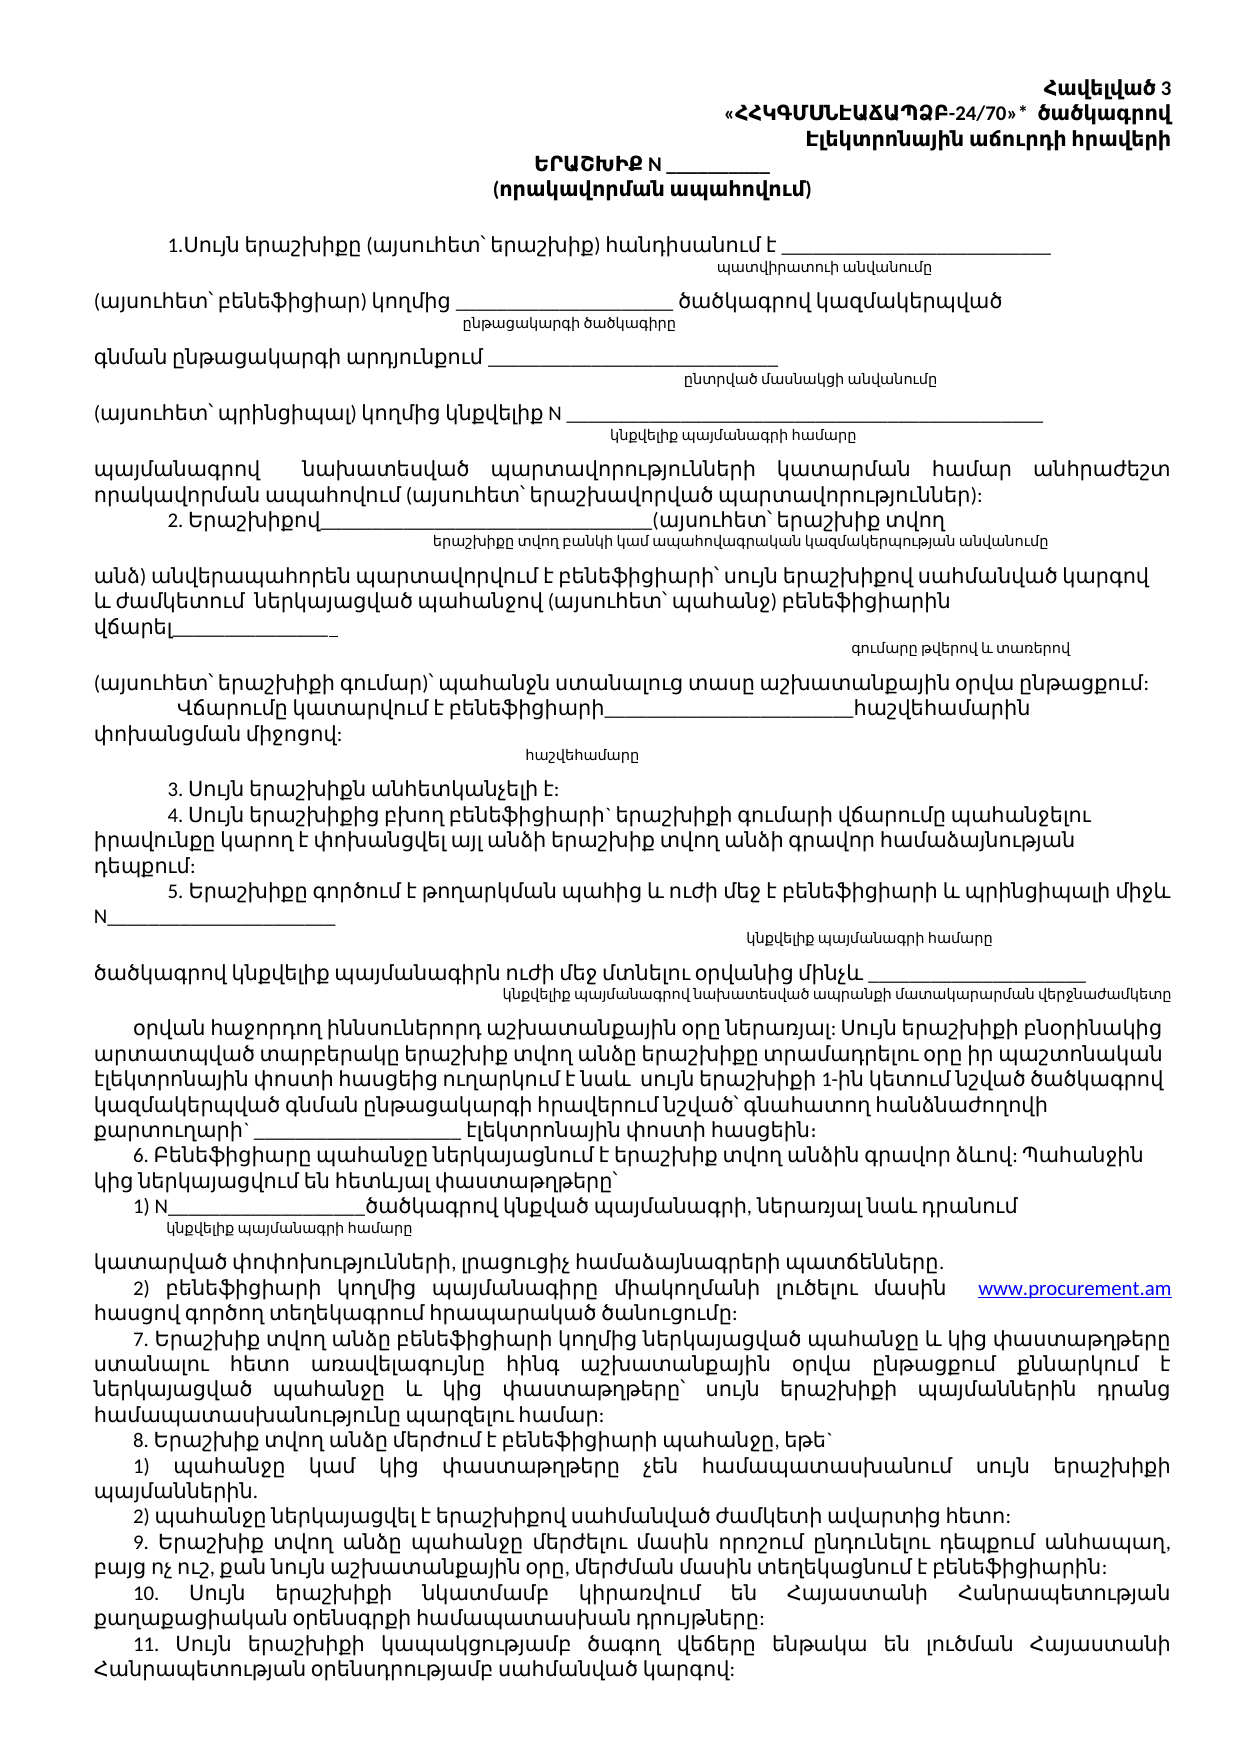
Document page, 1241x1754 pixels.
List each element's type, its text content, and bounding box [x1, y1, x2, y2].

text 8. Երաշխիք տվող անձը մերժում է բենեֆիցիարի պահանջը, եթե` [94, 1427, 1171, 1453]
text 1) N___________________ծածկագրով կնքված պայմանագրի, ներառյալ նաև դրանում [94, 1193, 1171, 1219]
text անձ) անվերապահորեն պարտավորվում է բենեֆիցիարի՝ սույն երաշխիքով սահմանված կարգով և ժամկետում ներկայացված պահանջով (այսուհետ՝ պահանջ) բենեֆիցիարին վճարել_______________ [94, 563, 1171, 639]
text կնքվելիք պայմանագրի համարը [94, 1219, 1171, 1249]
text կնքվելիք պայմանագրի համարը [610, 929, 1171, 960]
text գումարը թվերով և տառերով [757, 639, 1171, 670]
text Հավելված 3 [94, 75, 1171, 100]
text ընտրված մասնակցի անվանումը [94, 370, 1171, 400]
text հաշվեհամարը [167, 746, 1171, 777]
text ընթացակարգի ծածկագիրը [94, 314, 1171, 344]
text 2) բենեֆիցիարի կողմից պայմանագիրը միակողմանի լուծելու մասին www.procurement.am հասցով գործող տեղեկագրում հրապարակած ծանուցումը: [94, 1275, 1171, 1326]
text պայմանագրով նախատեսված պարտավորությունների կատարման համար անհրաժեշտ որակավորման ապահովում (այսուհետ՝ երաշխավորված պարտավորություններ): [94, 456, 1171, 507]
text 2. Երաշխիքով________________________________(այսուհետ՝ երաշխիք տվող [94, 507, 1171, 533]
text ծածկագրով կնքվելիք պայմանագիրն ուժի մեջ մտնելու օրվանից մինչև _____________________ [94, 960, 1171, 985]
text «ՀՀԿԳՄՍՆԷԱՃԱՊՁԲ-24/70»* ծածկագրով [94, 100, 1171, 126]
text (որակավորման ապահովում) [94, 177, 1171, 202]
text 2) պահանջը ներկայացվել է երաշխիքով սահմանված ժամկետի ավարտից հետո: [94, 1504, 1171, 1529]
text 9. Երաշխիք տվող անձը պահանջը մերժելու մասին որոշում ընդունելու դեպքում անհապաղ, բայց ոչ ուշ, քան նույն աշխատանքային օրը, մերժման մասին տեղեկացնում է բենեֆիցիարին: [94, 1529, 1171, 1580]
text (այսուհետ՝ երաշխիքի գումար)՝ պահանջն ստանալուց տասը աշխատանքային օրվա ընթացքում: [94, 670, 1171, 695]
text օրվան հաջորդող իննսուներորդ աշխատանքային օրը ներառյալ: Սույն երաշխիքի բնօրինակից արտատպված տարբերակը երաշխիք տվող անձը երաշխիքը տրամադրելու օրը իր պաշտոնական էլեկտրոնային փոստի հասցեից ուղարկում է նաև սույն երաշխիքի 1-ին կետում նշված ծածկագրով կազմակերպված գնման ընթացակարգի հրավերում նշված՝ գնահատող հանձնաժողովի քարտուղարի` ____________________ էլեկտրոնային փոստի հասցեին։ [94, 1016, 1171, 1143]
text Վճարումը կատարվում է բենեֆիցիարի________________________հաշվեհամարին փոխանցման միջոցով: [94, 695, 1171, 746]
text Էլեկտրոնային աճուրդի հրավերի [94, 126, 1171, 151]
text 10. Սույն երաշխիքի նկատմամբ կիրառվում են Հայաստանի Հանրապետության քաղաքացիական օրենսգրքի համապատասխան դրույթները: [94, 1580, 1171, 1631]
text (այսուհետ՝ պրինցիպալ) կողմից կնքվելիք N ______________________________________________ [94, 400, 1171, 426]
text 7. Երաշխիք տվող անձը բենեֆիցիարի կողմից ներկայացված պահանջը և կից փաստաթղթերը ստանալու հետո առավելագույնը հինգ աշխատանքային օրվա ընթացքում քննարկում է ներկայացված պահանջը և կից փաստաթղթերը՝ սույն երաշխիքի պայմաններին դրանց համապատասխանությունը պարզելու համար: [94, 1326, 1171, 1427]
text կնքվելիք պայմանագրի համարը [94, 426, 1171, 456]
text երաշխիքը տվող բանկի կամ ապահովագրական կազմակերպության անվանումը [94, 533, 1171, 563]
text կնքվելիք պայմանագրով նախատեսված ապրանքի մատակարարման վերջնաժամկետը [94, 985, 1171, 1016]
text 4. Սույն երաշխիքից բխող բենեֆիցիարի` երաշխիքի գումարի վճարումը պահանջելու իրավունքը կարող է փոխանցվել այլ անձի երաշխիք տվող անձի գրավոր համաձայնության դեպքում: [94, 802, 1171, 878]
text ԵՐԱՇԽԻՔ N __________ [94, 151, 1171, 177]
text 3. Սույն երաշխիքն անհետկանչելի է: [94, 777, 1171, 802]
text 1.Սույն երաշխիքը (այսուհետ՝ երաշխիք) հանդիսանում է __________________________ [94, 233, 1171, 258]
text 11. Սույն երաշխիքի կապակցությամբ ծագող վեճերը ենթակա են լուծման Հայաստանի Հանրապետության օրենսդրությամբ սահմանված կարգով: [94, 1631, 1171, 1682]
text 6. Բենեֆիցիարը պահանջը ներկայացնում է երաշխիք տվող անձին գրավոր ձևով: Պահանջին կից ներկայացվում են հետևյալ փաստաթղթերը՝ [94, 1143, 1171, 1193]
text պատվիրատուի անվանումը [610, 258, 1171, 288]
text կատարված փոփոխությունների, լրացուցիչ համաձայնագրերի պատճենները. [94, 1249, 1171, 1275]
text գնման ընթացակարգի արդյունքում ____________________________ [94, 344, 1171, 370]
text 1) պահանջը կամ կից փաստաթղթերը չեն համապատասխանում սույն երաշխիքի պայմաններին. [94, 1453, 1171, 1504]
text 5. Երաշխիքը գործում է թողարկման պահից և ուժի մեջ է բենեֆիցիարի և պրինցիպալի միջև N______________________ [94, 878, 1171, 929]
text (այսուհետ՝ բենեֆիցիար) կողմից _____________________ ծածկագրով կազմակերպված [94, 288, 1171, 314]
